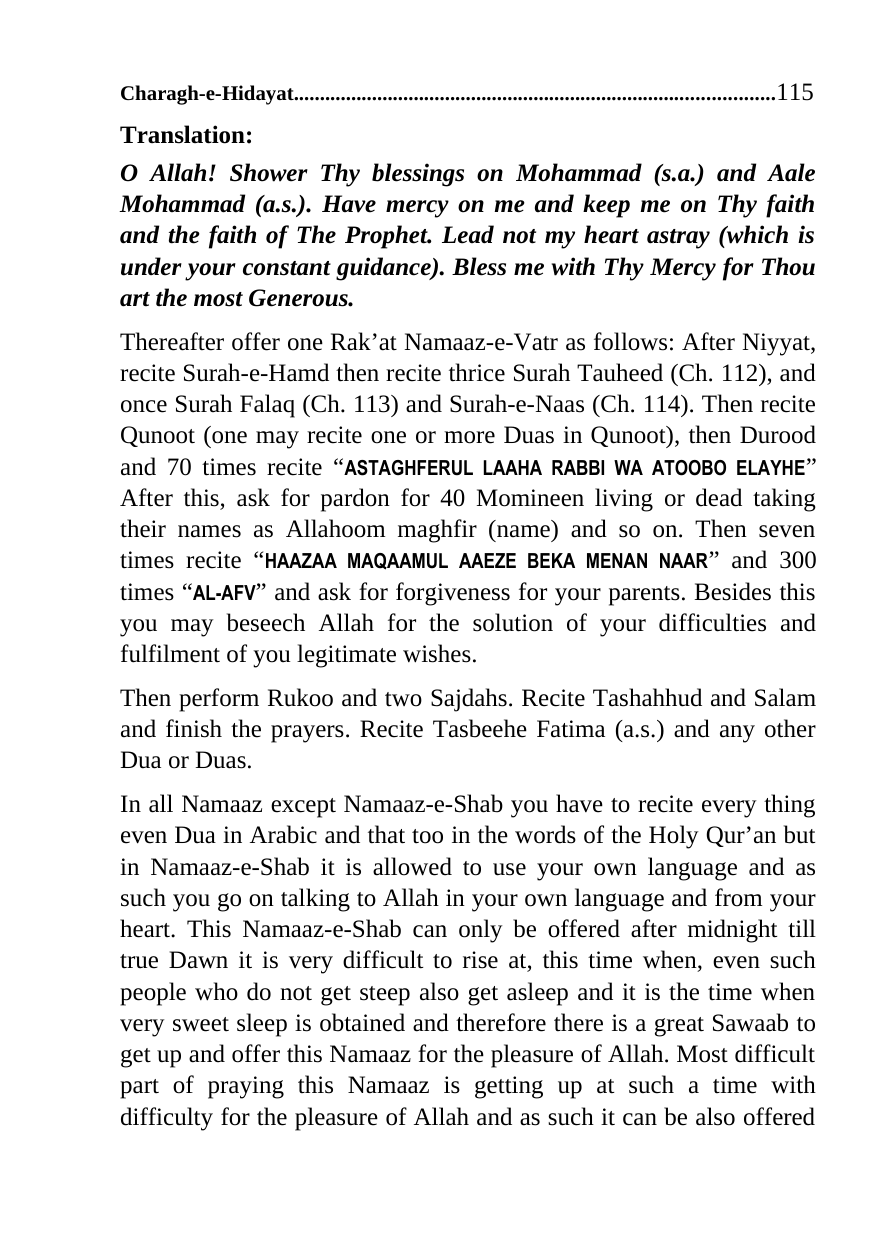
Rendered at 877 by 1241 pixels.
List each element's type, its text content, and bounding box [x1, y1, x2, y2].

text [120, 787, 817, 1131]
subtitle Translation: [120, 119, 817, 150]
text O Allah! Shower Thy blessings on Mohammad (s.a.) and Aale Mohammad (a.s.). Have mercy on me and keep me on Thy faith and the faith of The Prophet. Lead not my heart astray (which is under your constant guidance). Bless me with Thy Mercy for Thou art the most Generous. [120, 156, 817, 312]
text Then perform Rukoo and two Sajdahs. Recite Tashahhud and Salam and finish the prayers. Recite Tasbeehe Fatima (a.s.) and any other Dua or Duas. [120, 681, 817, 775]
text Thereafter offer one Rak’at Namaaz-e-Vatr as follows: After Niyyat, recite Surah-e-Hamd then recite thrice Surah Tauheed ( 112), and once Surah Falaq ( 113) and Surah-e-Naas ( 114). Then recite Qunoot (one may recite one or more Duas in Qunoot), then Durood and 70 times recite “ASTAGHFERUL LAAHA RABBI WA ATOOBO ELAYHE” After this, ask for pardon for 40 Momineen living or dead taking their names as Allahoom maghfir (name) and so on. Then seven times recite “HAAZAA MAQAAMUL AAEZE BEKA MENAN NAAR” and 300 times “AL-AFV” and ask for forgiveness for your parents. Besides this you may beseech Allah for the solution of your difficulties and fulfilment of you legitimate wishes. [120, 325, 817, 669]
